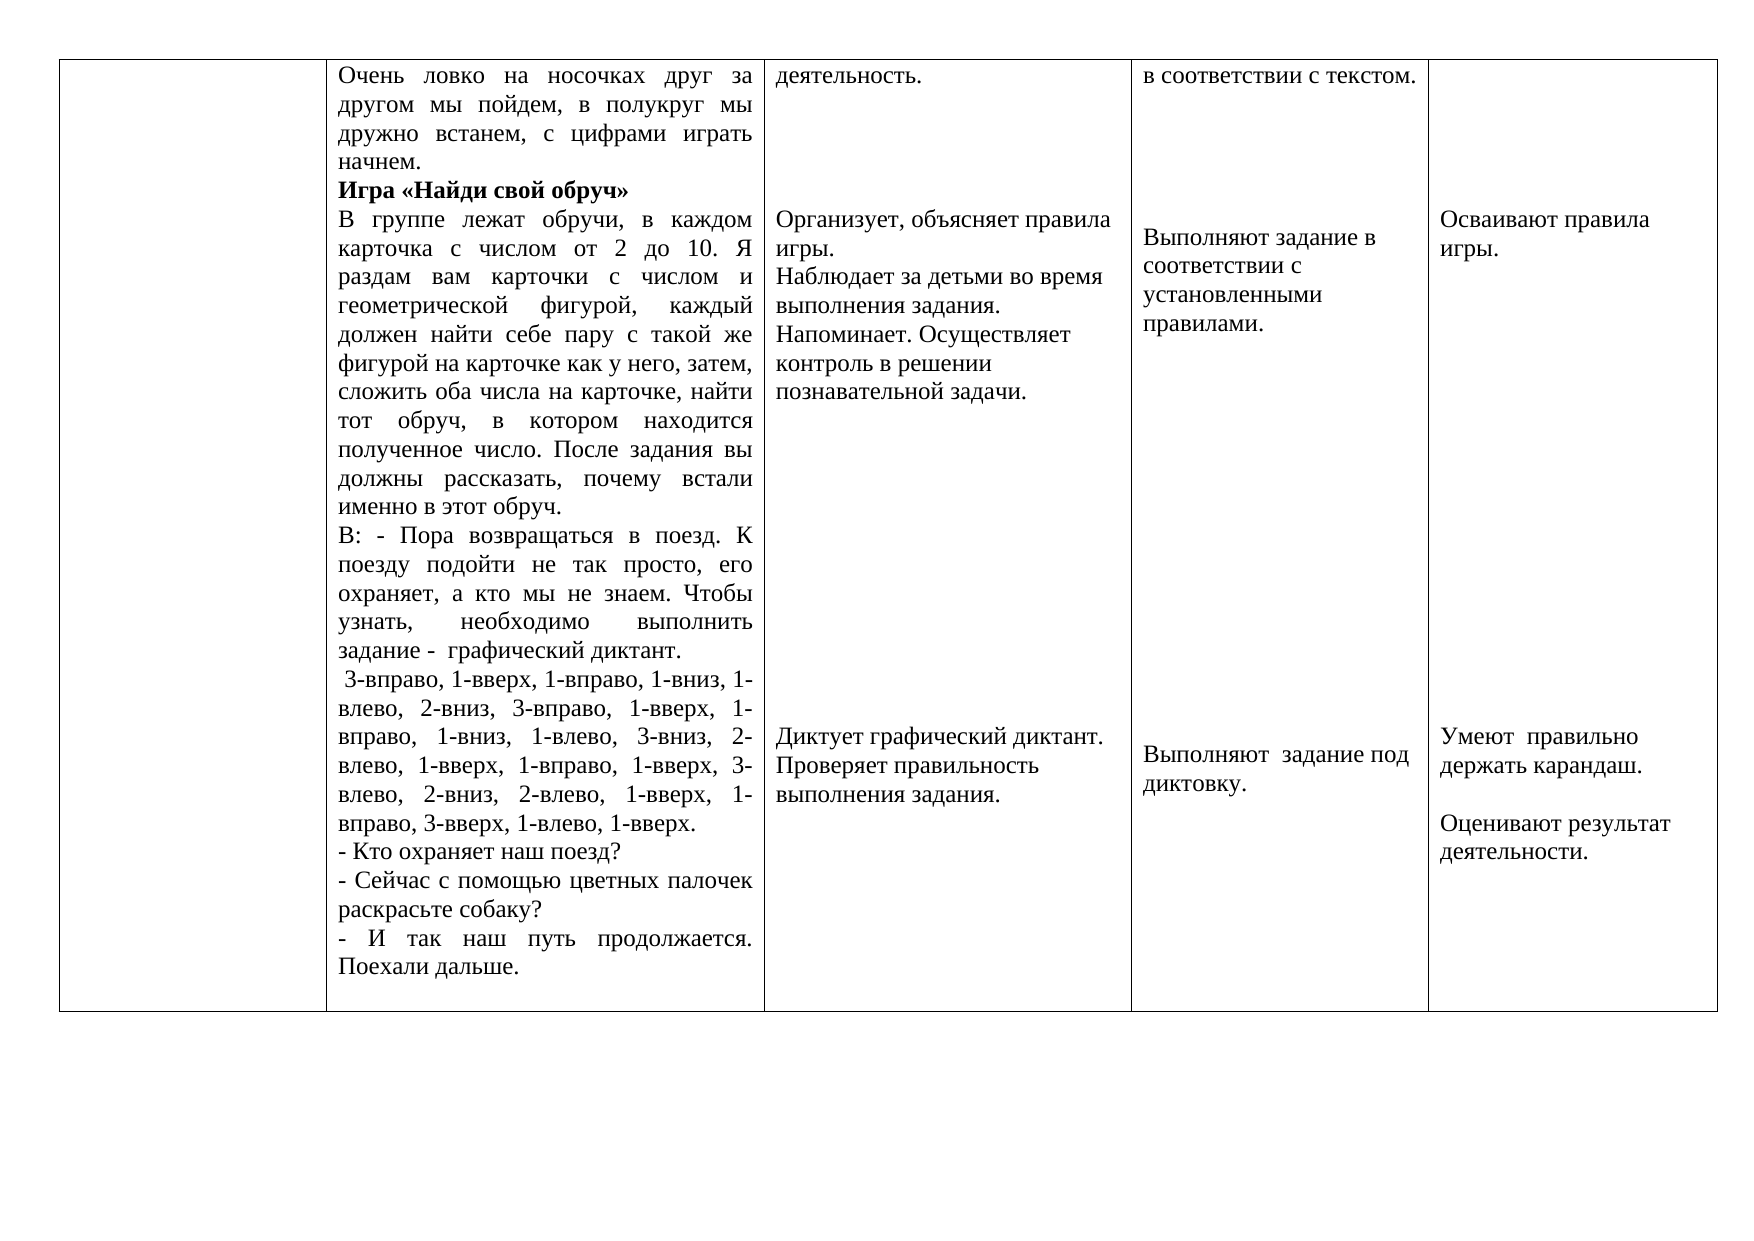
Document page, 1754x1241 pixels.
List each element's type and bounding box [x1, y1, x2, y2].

table_cell [327, 60, 764, 1011]
table_cell [1429, 60, 1717, 1011]
table_cell [765, 60, 1131, 1011]
table_cell [1132, 60, 1428, 1011]
table_cell [60, 60, 326, 1011]
